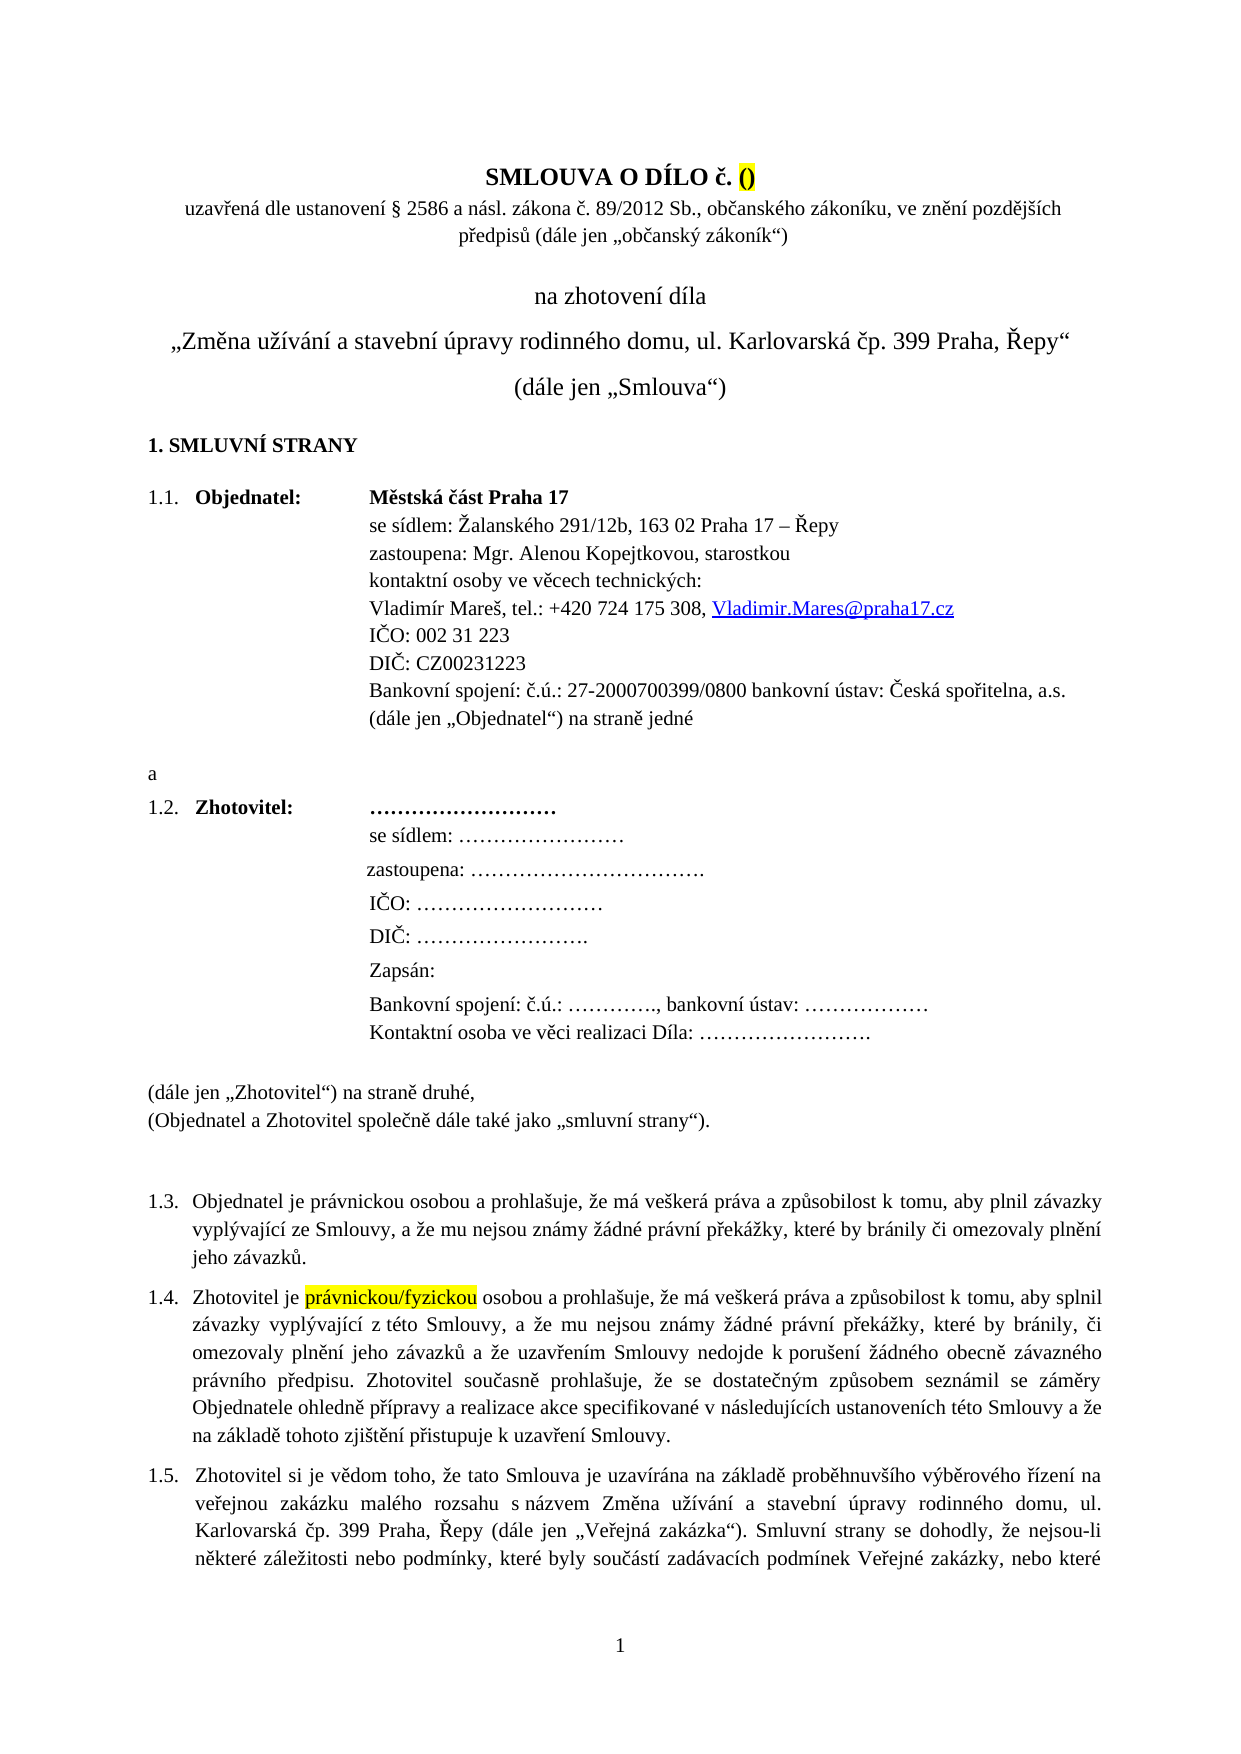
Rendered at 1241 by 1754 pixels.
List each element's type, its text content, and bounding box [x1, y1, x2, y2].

text (dále jen „Smlouva“) [148, 372, 1093, 401]
text SMLOUVA O DÍLO č. () [148, 162, 1093, 191]
text se sídlem: Žalanského 291/12b, 163 02 Praha 17 – Řepy [148, 513, 1063, 537]
text se sídlem: …………………… [148, 823, 1063, 847]
list Objednatel: Městská část Praha 17 [148, 485, 1102, 509]
text uzavřená dle ustanovení § 2586 a násl. zákona č. 89/2012 Sb., občanského zákoníku, ve znění pozdějších předpisů (dále jen „občanský zákoník“) [148, 196, 1099, 247]
text (dále jen „Objednatel“) na straně jedné [369, 706, 1093, 730]
text „Změna užívání a stavební úpravy rodinného domu, ul. Karlovarská čp. 399 Praha, Řepy“ [148, 326, 1093, 355]
text Bankovní spojení: č.ú.: 27-2000700399/0800 bankovní ústav: Česká spořitelna, a.s. [369, 678, 1196, 702]
list Objednatel je právnickou osobou a prohlašuje, že má veškerá práva a způsobilost k tomu, aby plnil závazky vyplývající ze Smlouvy, a že mu nejsou známy žádné právní překážky, které by bránily či omezovaly plnění jeho závazků. [148, 1189, 1102, 1269]
text DIČ: CZ00231223 [369, 651, 1093, 675]
text a [148, 761, 1063, 785]
text zastoupena: Mgr. Alenou Kopejtkovou, starostkou [369, 540, 1093, 564]
text DIČ: ……………………. [148, 924, 1063, 948]
text (Objednatel a Zhotovitel společně dále také jako „smluvní strany“). [148, 1108, 1102, 1132]
text Vladimír Mareš, tel.: +420 724 175 308, Vladimir.Mares@praha17.cz [369, 596, 1093, 620]
text zastoupena: ……………………………. [148, 857, 1063, 881]
text na zhotovení díla [148, 281, 1093, 310]
text kontaktní osoby ve věcech technických: [369, 568, 1093, 592]
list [148, 1463, 1102, 1570]
list Zhotovitel je právnickou/fyzickou osobou a prohlašuje, že má veškerá práva a způsobilost k tomu, aby splnil závazky vyplývající z této Smlouvy, a že mu nejsou známy žádné právní překážky, které by bránily, či omezovaly plnění jeho závazků a že uzavřením Smlouvy nedojde k porušení žádného obecně závazného právního předpisu. Zhotovitel současně prohlašuje, že se dostatečným způsobem seznámil se záměry Objednatele ohledně přípravy a realizace akce specifikované v následujících ustanoveních této Smlouvy a že na základě tohoto zjištění přistupuje k uzavření Smlouvy. [148, 1285, 1102, 1447]
text Zapsán: [148, 958, 1063, 982]
text 1. SMLUVNÍ STRANY [148, 433, 1093, 457]
text Kontaktní osoba ve věci realizaci Díla: ……………………. [148, 1019, 1063, 1044]
text IČO: 002 31 223 [369, 623, 1093, 647]
text IČO: ……………………… [148, 890, 1063, 914]
text Bankovní spojení: č.ú.: …………., bankovní ústav: ……………… [148, 992, 1063, 1016]
text (dále jen „Zhotovitel“) na straně druhé, [148, 1080, 1102, 1104]
list Zhotovitel: ……………………… [148, 795, 1102, 819]
